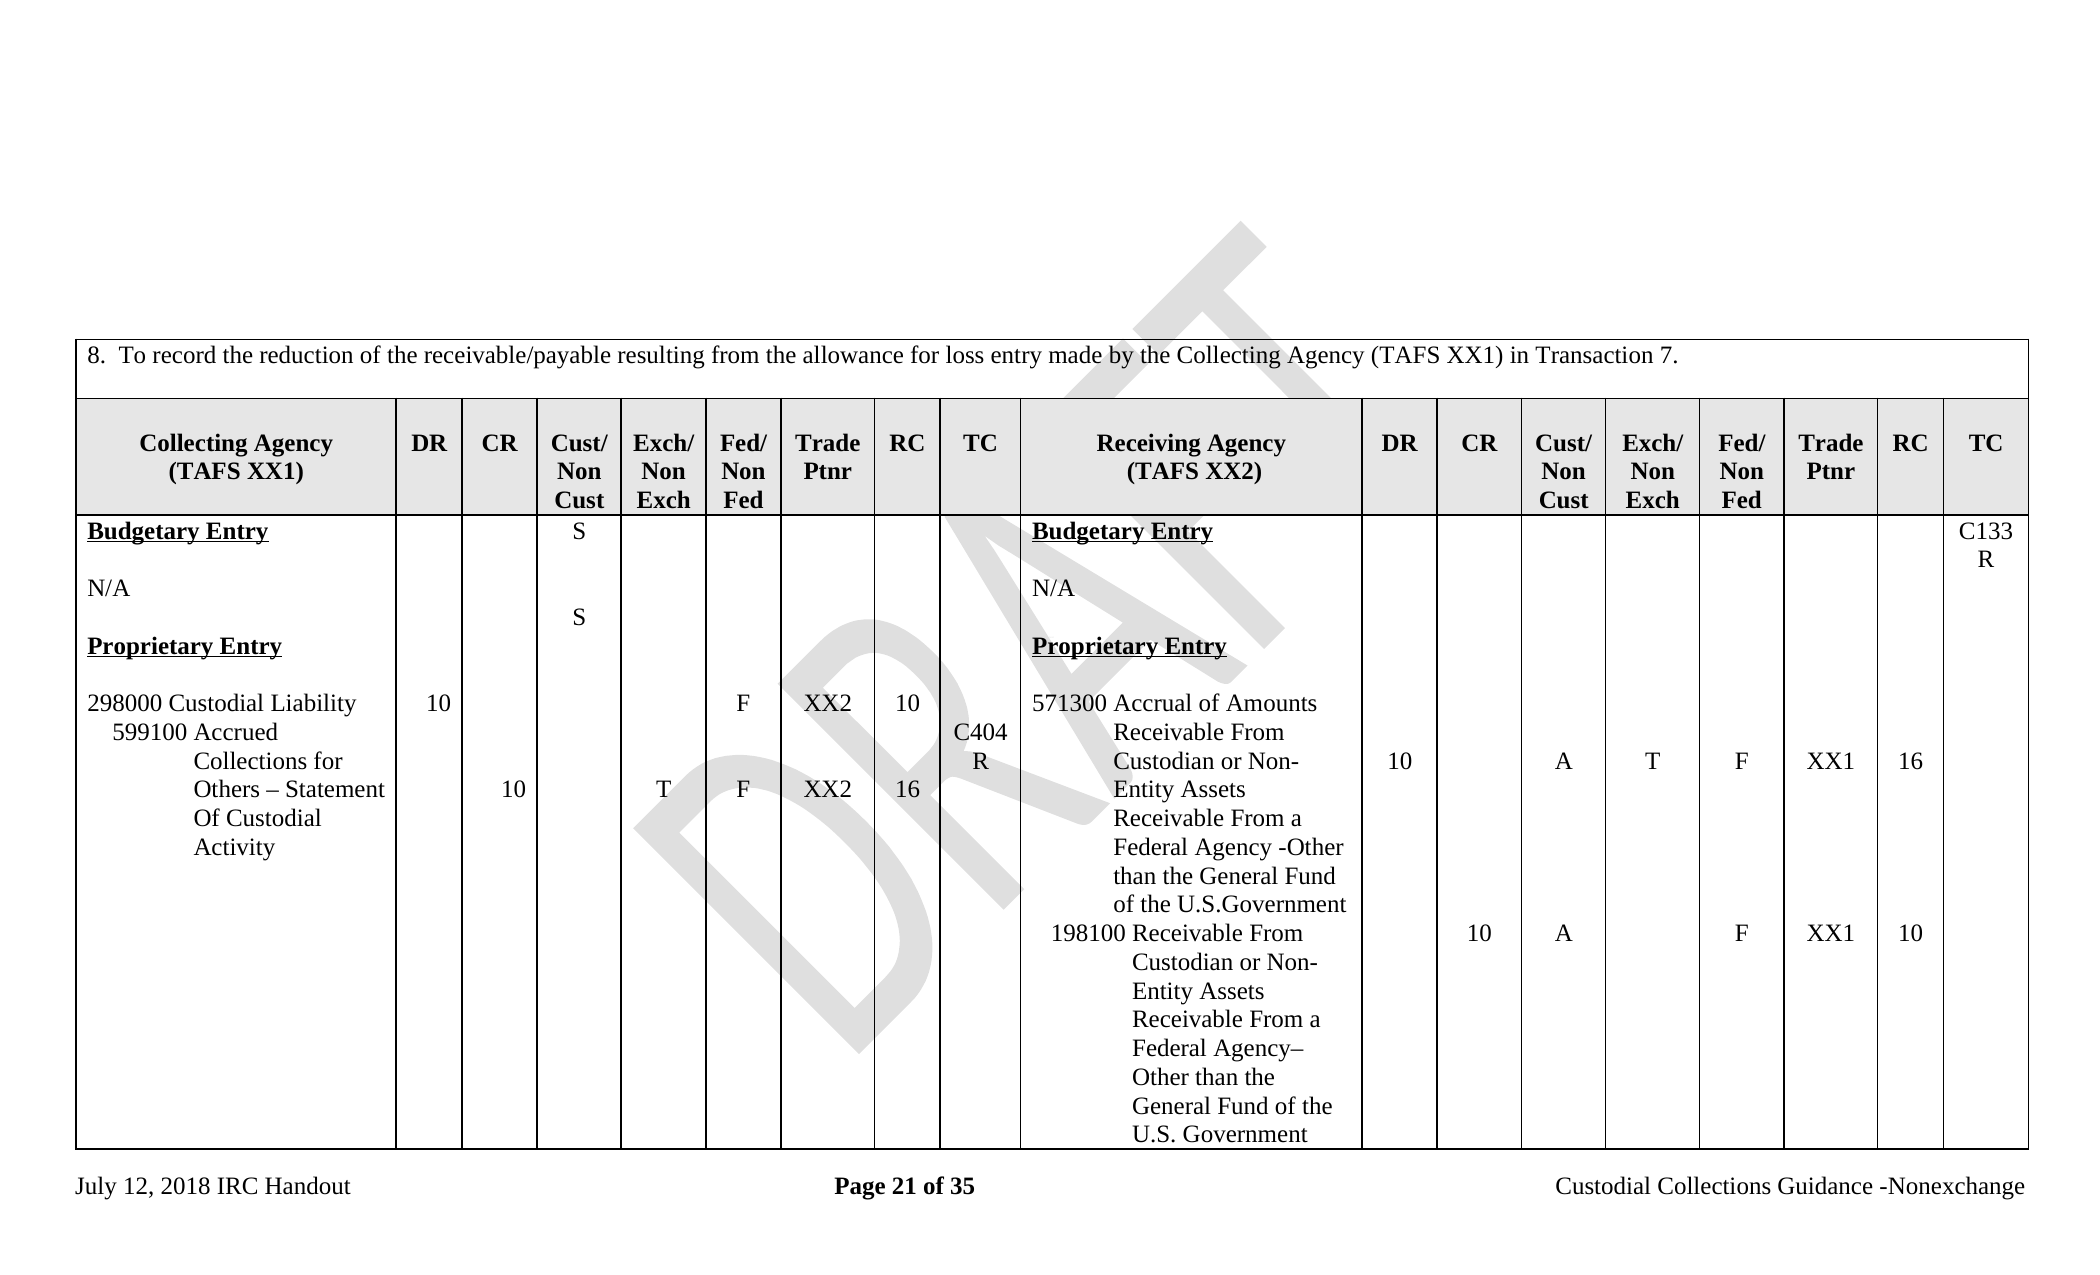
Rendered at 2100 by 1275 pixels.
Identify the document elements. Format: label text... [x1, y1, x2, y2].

table_cell C133 R [1944, 516, 2028, 1148]
table_cell CR [463, 399, 536, 514]
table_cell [1021, 516, 1361, 1148]
table_cell RC [1878, 399, 1943, 514]
table_cell T [1606, 516, 1699, 1148]
table_cell CR [1438, 399, 1521, 514]
table_cell Collecting Agency (TAFS XX1) [77, 399, 395, 514]
table_cell C404R [941, 516, 1020, 1148]
table_cell Fed/ Non Fed [707, 399, 780, 514]
table_cell 10 [1363, 516, 1436, 1148]
table_cell Trade Ptnr [782, 399, 874, 514]
table_cell S S [538, 516, 620, 1148]
table_cell TC [1944, 399, 2028, 514]
table_cell F F [707, 516, 780, 1148]
table_cell Receiving Agency (TAFS XX2) [1021, 399, 1361, 514]
table_cell A A [1522, 516, 1605, 1148]
table_cell 10 16 [875, 516, 939, 1148]
table_cell Cust/ Non Cust [1522, 399, 1605, 514]
table_cell XX2 XX2 [782, 516, 874, 1148]
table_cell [77, 516, 395, 1148]
table_cell 16 10 [1878, 516, 1943, 1148]
table_cell Cust/ Non Cust [538, 399, 620, 514]
table_cell Fed/ Non Fed [1700, 399, 1783, 514]
table_cell 10 [1438, 516, 1521, 1148]
table_cell T [622, 516, 705, 1148]
table_cell 10 [463, 516, 536, 1148]
table_cell TC [941, 399, 1020, 514]
table_cell XX1 XX1 [1785, 516, 1877, 1148]
table_cell Exch/ Non Exch [622, 399, 705, 514]
table_cell F F [1700, 516, 1783, 1148]
table_cell RC [875, 399, 939, 514]
table_header 8. To record the reduction of the receivable/payable resulting from the allowance for loss entry made by the Collecting Agency (TAFS XX1) in Transaction 7. [77, 340, 2028, 398]
table_cell 10 [397, 516, 461, 1148]
table_cell DR [1363, 399, 1436, 514]
table_cell Exch/ Non Exch [1606, 399, 1699, 514]
table_cell Trade Ptnr [1785, 399, 1877, 514]
table_cell DR [397, 399, 461, 514]
